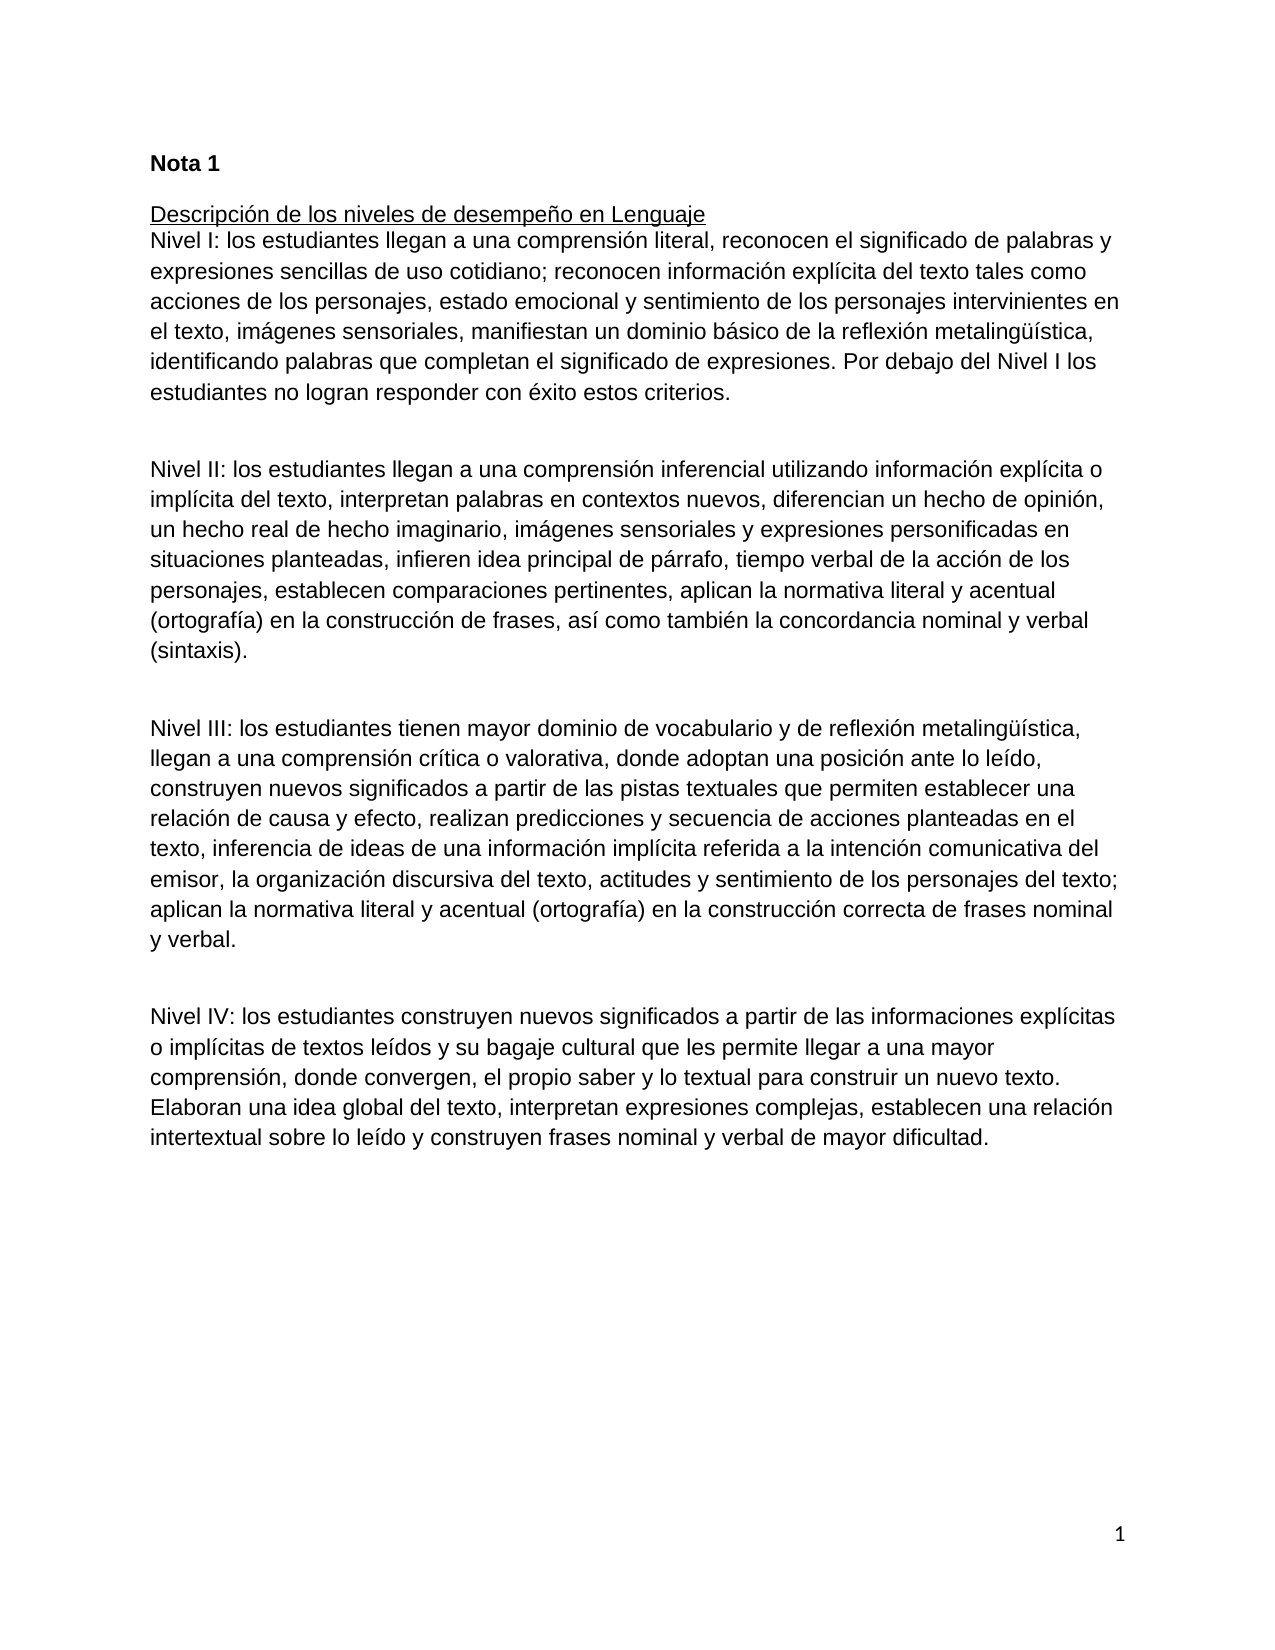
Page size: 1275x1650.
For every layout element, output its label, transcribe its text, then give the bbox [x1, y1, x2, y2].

text Nivel III: los estudiantes tienen mayor dominio de vocabulario y de reflexión metalingüística, llegan a una comprensión crítica o valorativa, donde adoptan una posición ante lo leído, construyen nuevos significados a partir de las pistas textuales que permiten establecer una relación de causa y efecto, realizan predicciones y secuencia de acciones planteadas en el texto, inferencia de ideas de una información implícita referida a la intención comunicativa del emisor, la organización discursiva del texto, actitudes y sentimiento de los personajes del texto; aplican la normativa literal y acentual (ortografía) en la construcción correcta de frases nominal y verbal. [150, 714, 1125, 952]
text Nivel IV: los estudiantes construyen nuevos significados a partir de las informaciones explícitas o implícitas de textos leídos y su bagaje cultural que les permite llegar a una mayor comprensión, donde convergen, el propio saber y lo textual para construir un nuevo texto. Elaboran una idea global del texto, interpretan expresiones complejas, establecen una relación intertextual sobre lo leído y construyen frases nominal y verbal de mayor dificultad. [150, 1003, 1125, 1151]
text Descripción de los niveles de desempeño en Lenguaje [150, 201, 1125, 227]
text Nota 1 [150, 150, 1125, 176]
text Nivel II: los estudiantes llegan a una comprensión inferencial utilizando información explícita o implícita del texto, interpretan palabras en contextos nuevos, diferencian un hecho de opinión, un hecho real de hecho imaginario, imágenes sensoriales y expresiones personificadas en situaciones planteadas, infieren idea principal de párrafo, tiempo verbal de la acción de los personajes, establecen comparaciones pertinentes, aplican la normativa literal y acentual (ortografía) en la construcción de frases, así como también la concordancia nominal y verbal (sintaxis). [150, 456, 1125, 663]
text Nivel I: los estudiantes llegan a una comprensión literal, reconocen el significado de palabras y expresiones sencillas de uso cotidiano; reconocen información explícita del texto tales como acciones de los personajes, estado emocional y sentimiento de los personajes intervinientes en el texto, imágenes sensoriales, manifiestan un dominio básico de la reflexión metalingüística, identificando palabras que completan el significado de expresiones. Por debajo del Nivel I los estudiantes no logran responder con éxito estos criterios. [150, 227, 1125, 405]
